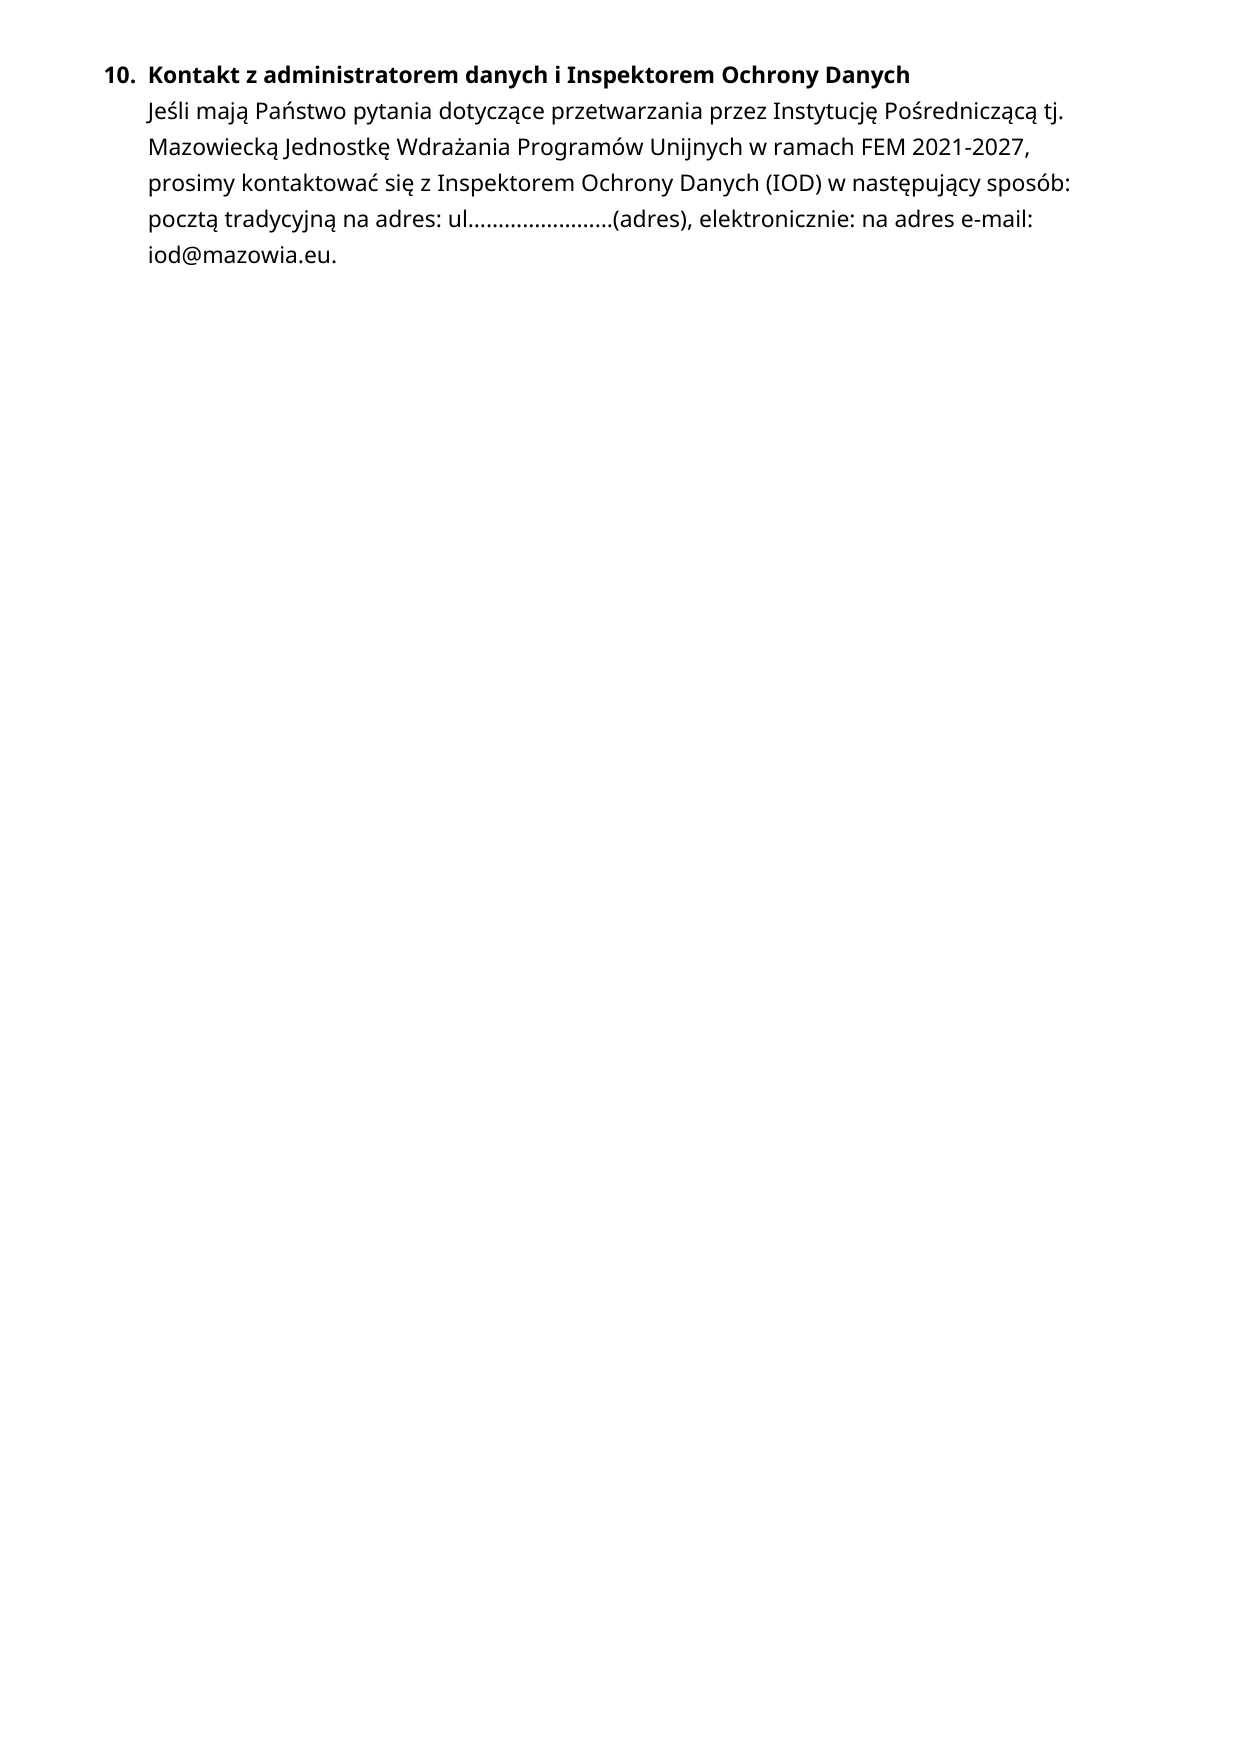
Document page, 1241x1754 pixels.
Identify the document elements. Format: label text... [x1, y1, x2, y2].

list Kontakt z administratorem danych i Inspektorem Ochrony Danych [103, 59, 1093, 90]
text Jeśli mają Państwo pytania dotyczące przetwarzania przez Instytucję Pośredniczącą tj. Mazowiecką Jednostkę Wdrażania Programów Unijnych w ramach FEM 2021-2027, prosimy kontaktować się z Inspektorem Ochrony Danych (IOD) w następujący sposób: pocztą tradycyjną na adres: ul……………………(adres), elektronicznie: na adres e-mail: iod@mazowia.eu. [148, 95, 1093, 270]
